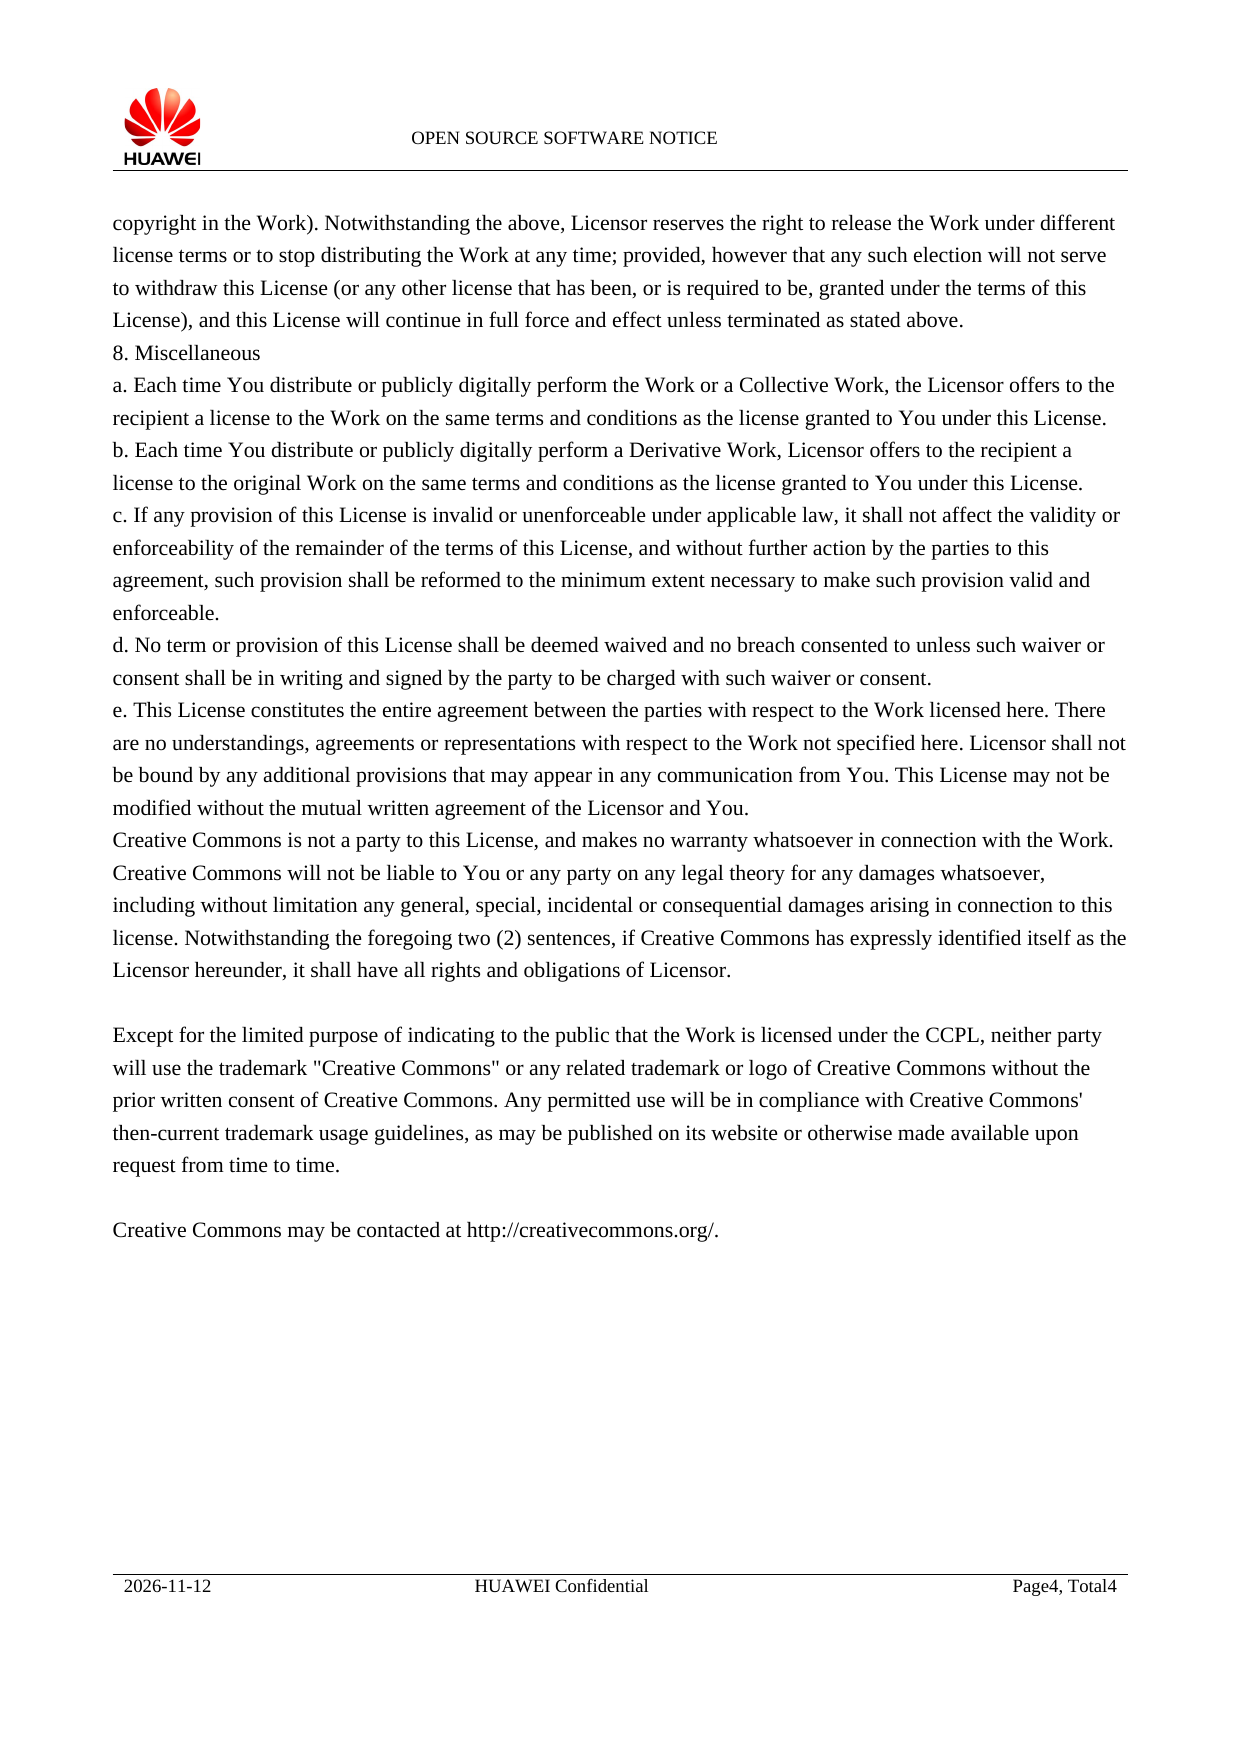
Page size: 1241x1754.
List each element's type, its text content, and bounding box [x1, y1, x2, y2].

picture [124, 88, 201, 165]
